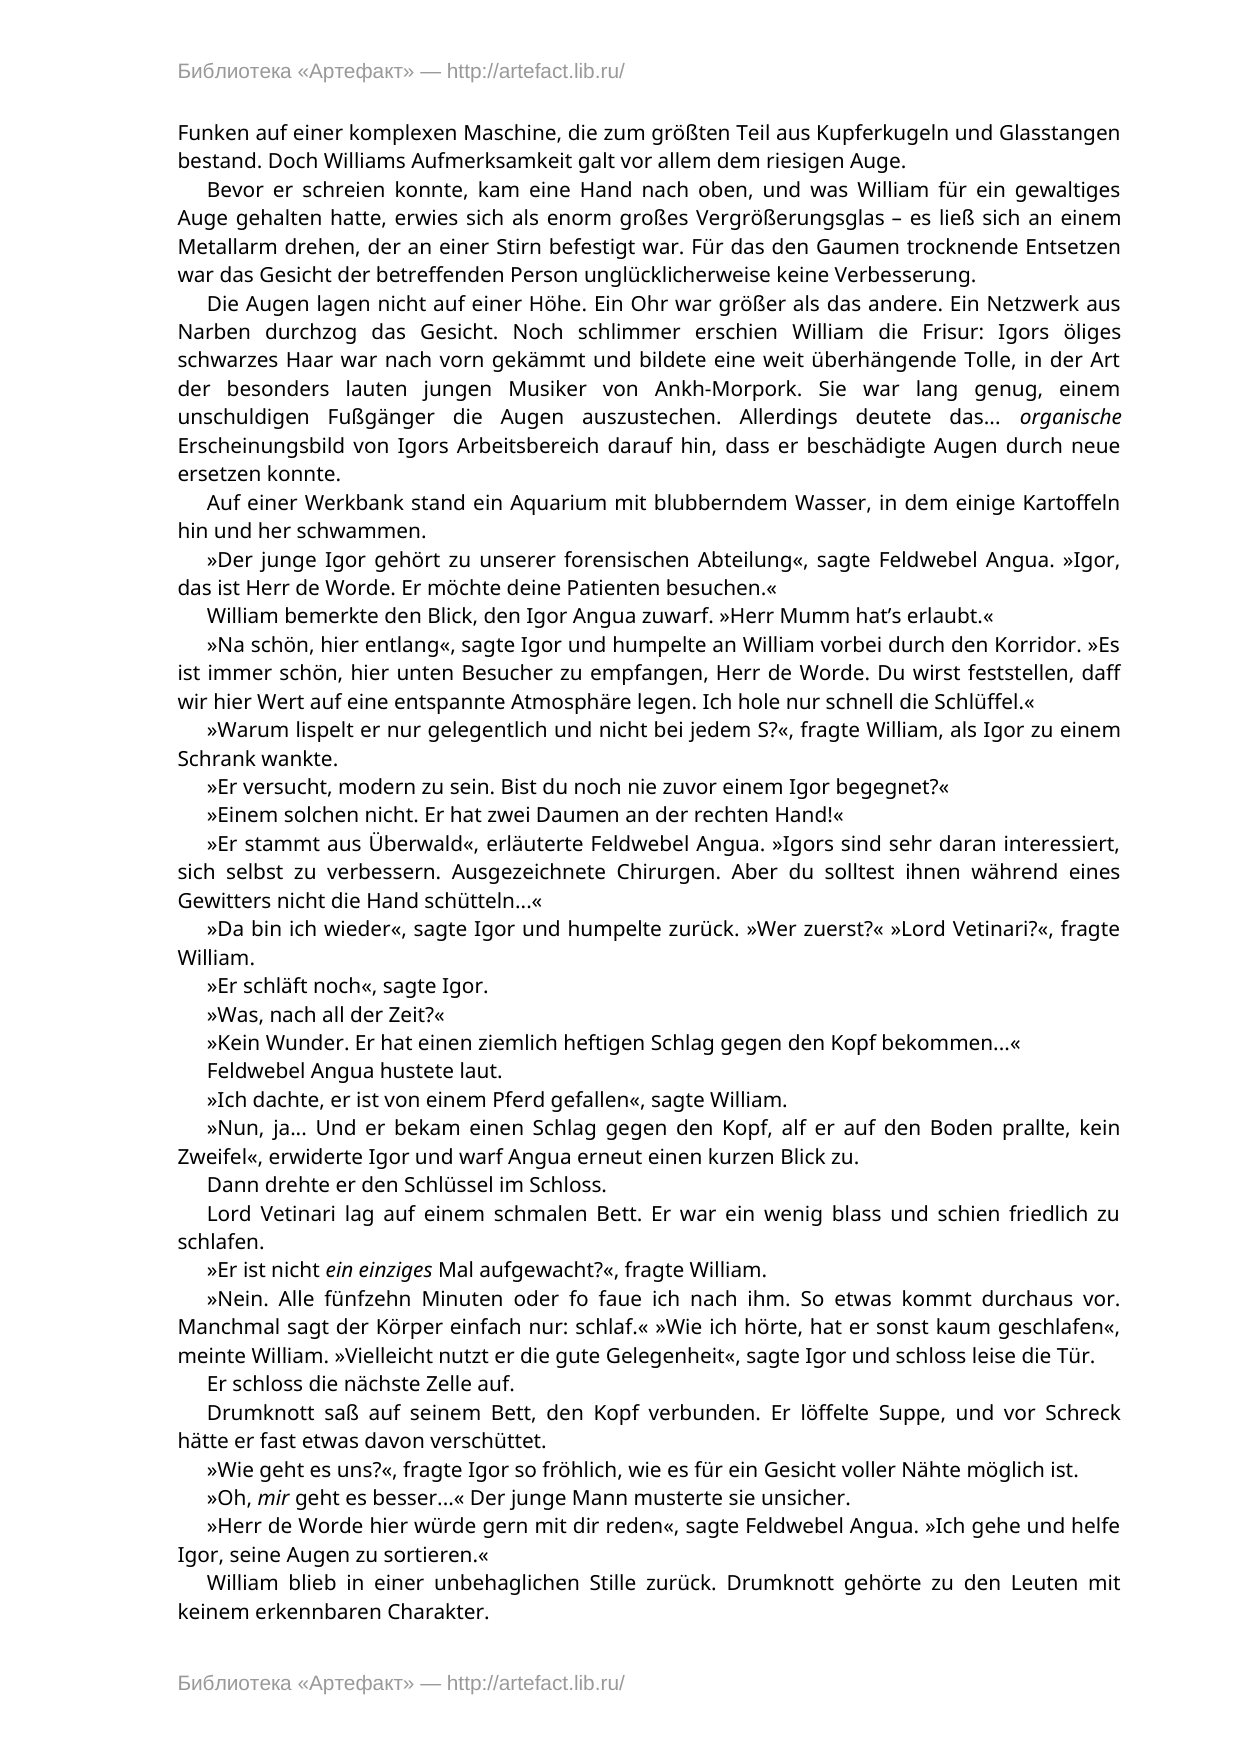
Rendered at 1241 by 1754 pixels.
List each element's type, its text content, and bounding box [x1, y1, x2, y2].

text »Der junge Igor gehört zu unserer forensischen Abteilung«, sagte Feldwebel Angua. »Igor, das ist Herr de Worde. Er möchte deine Patienten besuchen.« [177, 545, 1122, 602]
text »Warum lispelt er nur gelegentlich und nicht bei jedem S?«, fragte William, als Igor zu einem Schrank wankte. [177, 715, 1122, 772]
text »Kein Wunder. Er hat einen ziemlich heftigen Schlag gegen den Kopf bekommen...« [177, 1028, 1122, 1057]
text Auf einer Werkbank stand ein Aquarium mit blubberndem Wasser, in dem einige Kartoffeln hin und her schwammen. [177, 488, 1122, 545]
text »Da bin ich wieder«, sagte Igor und humpelte zurück. »Wer zuerst?« »Lord Vetinari?«, fragte William. [177, 914, 1122, 971]
text »Na schön, hier entlang«, sagte Igor und humpelte an William vorbei durch den Korridor. »Es ist immer schön, hier unten Besucher zu empfangen, Herr de Worde. Du wirst feststellen, daff wir hier Wert auf eine entspannte Atmosphäre legen. Ich hole nur schnell die Schlüffel.« [177, 630, 1122, 715]
text »Wie geht es uns?«, fragte Igor so fröhlich, wie es für ein Gesicht voller Nähte möglich ist. [177, 1455, 1122, 1483]
text Drumknott saß auf seinem Bett, den Kopf verbunden. Er löffelte Suppe, und vor Schreck hätte er fast etwas davon verschüttet. [177, 1398, 1122, 1455]
text Lord Vetinari lag auf einem schmalen Bett. Er war ein wenig blass und schien friedlich zu schlafen. [177, 1199, 1122, 1256]
text »Ich dachte, er ist von einem Pferd gefallen«, sagte William. [177, 1085, 1122, 1113]
text Bevor er schreien konnte, kam eine Hand nach oben, und was William für ein gewaltiges Auge gehalten hatte, erwies sich als enorm großes Vergrößerungsglas – es ließ sich an einem Metallarm drehen, der an einer Stirn befestigt war. Für das den Gaumen trocknende Entsetzen war das Gesicht der betreffenden Person unglücklicherweise keine Verbesserung. [177, 175, 1122, 289]
text Er schloss die nächste Zelle auf. [177, 1369, 1122, 1398]
text William bemerkte den Blick, den Igor Angua zuwarf. »Herr Mumm hat’s erlaubt.« [177, 602, 1122, 630]
text Dann drehte er den Schlüssel im Schloss. [177, 1170, 1122, 1199]
text Feldwebel Angua hustete laut. [177, 1057, 1122, 1085]
text William blieb in einer unbehaglichen Stille zurück. Drumknott gehörte zu den Leuten mit keinem erkennbaren Charakter. [177, 1568, 1122, 1625]
text Die Augen lagen nicht auf einer Höhe. Ein Ohr war größer als das andere. Ein Netzwerk aus Narben durchzog das Gesicht. Noch schlimmer erschien William die Frisur: Igors öliges schwarzes Haar war nach vorn gekämmt und bildete eine weit überhängende Tolle, in der Art der besonders lauten jungen Musiker von Ankh-Morpork. Sie war lang genug, einem unschuldigen Fußgänger die Augen auszustechen. Allerdings deutete das... organische Erscheinungsbild von Igors Arbeitsbereich darauf hin, dass er beschädigte Augen durch neue ersetzen konnte. [177, 289, 1122, 488]
text »Er schläft noch«, sagte Igor. [177, 971, 1122, 1000]
text »Er stammt aus Überwald«, erläuterte Feldwebel Angua. »Igors sind sehr daran interessiert, sich selbst zu verbessern. Ausgezeichnete Chirurgen. Aber du solltest ihnen während eines Gewitters nicht die Hand schütteln...« [177, 829, 1122, 914]
text »Herr de Worde hier würde gern mit dir reden«, sagte Feldwebel Angua. »Ich gehe und helfe Igor, seine Augen zu sortieren.« [177, 1512, 1122, 1568]
text »Er versucht, modern zu sein. Bist du noch nie zuvor einem Igor begegnet?« [177, 772, 1122, 801]
text »Nun, ja... Und er bekam einen Schlag gegen den Kopf, alf er auf den Boden prallte, kein Zweifel«, erwiderte Igor und warf Angua erneut einen kurzen Blick zu. [177, 1113, 1122, 1170]
text »Oh, mir geht es besser...« Der junge Mann musterte sie unsicher. [177, 1483, 1122, 1512]
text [177, 118, 1122, 175]
text »Einem solchen nicht. Er hat zwei Daumen an der rechten Hand!« [177, 801, 1122, 829]
text »Er ist nicht ein einziges Mal aufgewacht?«, fragte William. [177, 1256, 1122, 1284]
text »Nein. Alle fünfzehn Minuten oder fo faue ich nach ihm. So etwas kommt durchaus vor. Manchmal sagt der Körper einfach nur: schlaf.« »Wie ich hörte, hat er sonst kaum geschlafen«, meinte William. »Vielleicht nutzt er die gute Gelegenheit«, sagte Igor und schloss leise die Tür. [177, 1284, 1122, 1369]
text »Was, nach all der Zeit?« [177, 1000, 1122, 1028]
